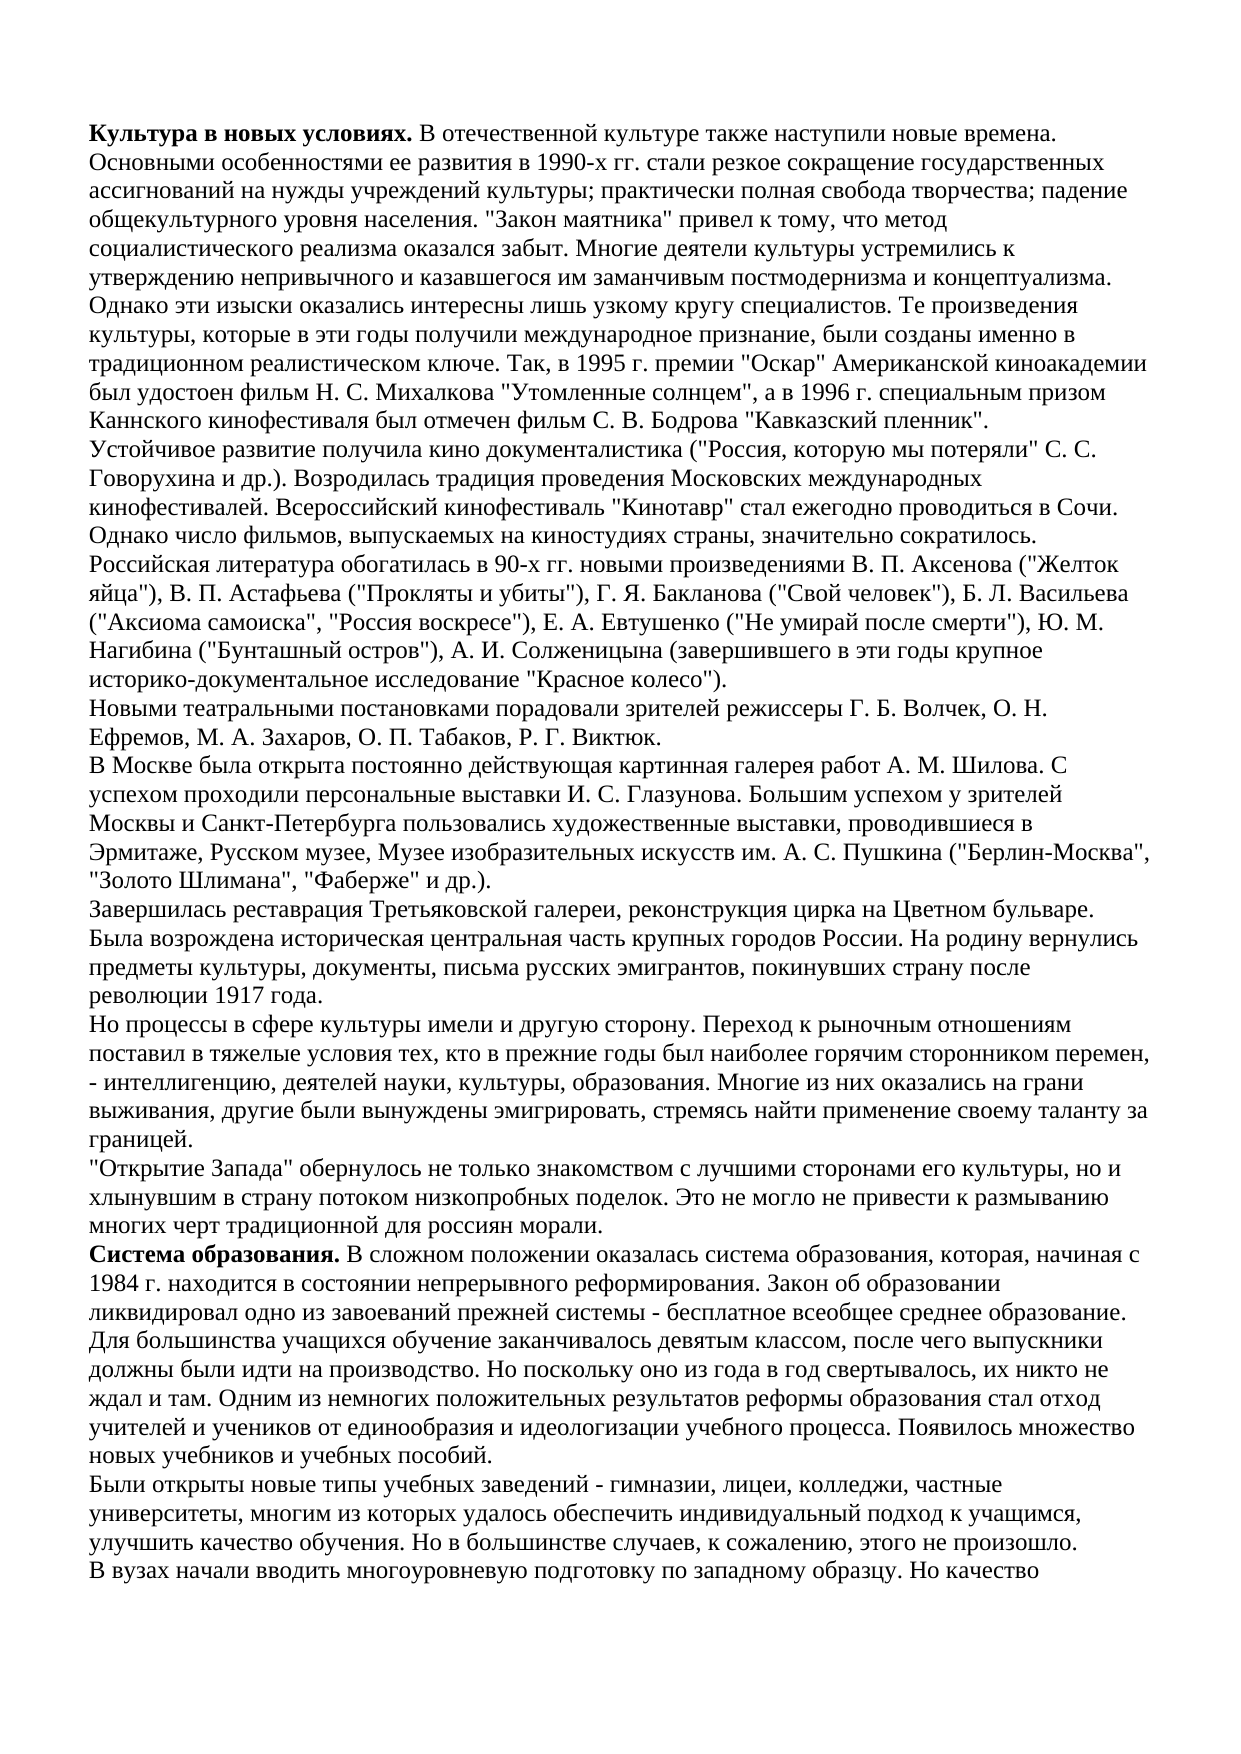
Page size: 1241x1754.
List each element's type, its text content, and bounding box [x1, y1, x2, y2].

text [89, 118, 1152, 1009]
text Но процессы в сфере культуры имели и другую сторону. Переход к рыночным отношениям поставил в тяжелые условия тех, кто в прежние годы был наиболее горячим сторонником перемен, - интеллигенцию, деятелей науки, культуры, образования. Многие из них оказались на грани выживания, другие были вынуждены эмигрировать, стремясь найти применение своему таланту за границей. [89, 1009, 1152, 1153]
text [89, 1153, 1152, 1584]
